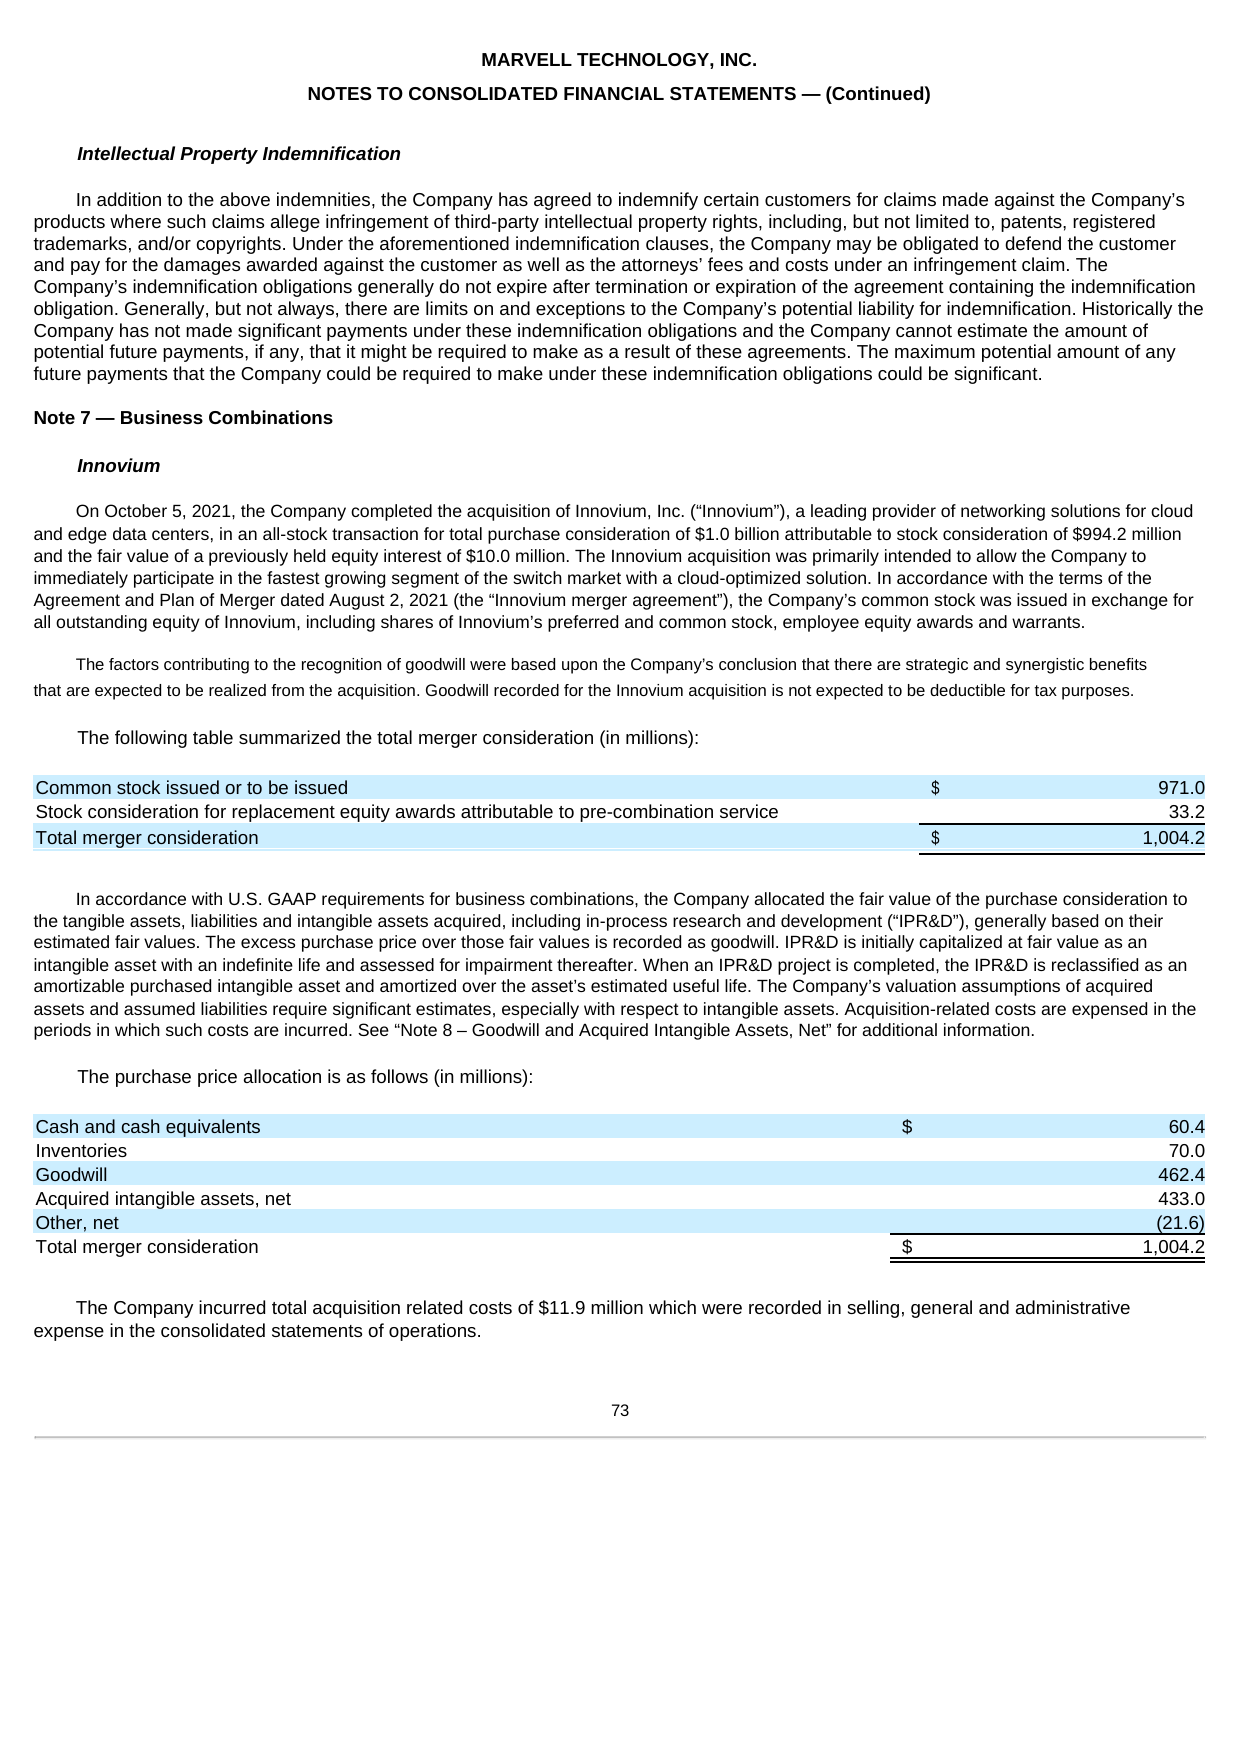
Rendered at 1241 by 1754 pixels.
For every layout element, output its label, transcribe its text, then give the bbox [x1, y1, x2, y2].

text MARVELL TECHNOLOGY, INC. [33, 49, 1205, 71]
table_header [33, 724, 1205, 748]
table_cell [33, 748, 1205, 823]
text Intellectual Property Indemnification [77, 142, 1205, 164]
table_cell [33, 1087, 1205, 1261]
text In addition to the above indemnities, the Company has agreed to indemnify certain customers for claims made against the Company’s products where such claims allege infringement of third-party intellectual property rights, including, but not limited to, patents, registered trademarks, and/or copyrights. Under the aforementioned indemnification clauses, the Company may be obligated to defend the customer and pay for the damages awarded against the customer as well as the attorneys’ fees and costs under an infringement claim. The Company’s indemnification obligations generally do not expire after termination or expiration of the agreement containing the indemnification obligation. Generally, but not always, there are limits on and exceptions to the Company’s potential liability for indemnification. Historically the Company has not made significant payments under these indemnification obligations and the Company cannot estimate the amount of potential future payments, if any, that it might be required to make as a result of these agreements. The maximum potential amount of any future payments that the Company could be required to make under these indemnification obligations could be significant. [33, 189, 1205, 384]
text NOTES TO CONSOLIDATED FINANCIAL STATEMENTS — (Continued) [33, 83, 1205, 104]
text The Company incurred total acquisition related costs of $11.9 million which were recorded in selling, general and administrative expense in the consolidated statements of operations. [33, 1297, 1155, 1342]
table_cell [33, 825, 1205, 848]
text On October 5, 2021, the Company completed the acquisition of Innovium, Inc. (“Innovium”), a leading provider of networking solutions for cloud and edge data centers, in an all-stock transaction for total purchase consideration of $1.0 billion attributable to stock consideration of $994.2 million and the fair value of a previously held equity interest of $10.0 million. The Innovium acquisition was primarily intended to allow the Company to immediately participate in the fastest growing segment of the switch market with a cloud-optimized solution. In accordance with the terms of the Agreement and Plan of Merger dated August 2, 2021 (the “Innovium merger agreement”), the Company’s common stock was issued in exchange for all outstanding equity of Innovium, including shares of Innovium’s preferred and common stock, employee equity awards and warrants. [33, 501, 1201, 632]
text In accordance with U.S. GAAP requirements for business combinations, the Company allocated the fair value of the purchase consideration to the tangible assets, liabilities and intangible assets acquired, including in-process research and development (“IPR&D”), generally based on their estimated fair values. The excess purchase price over those fair values is recorded as goodwill. IPR&D is initially capitalized at fair value as an intangible asset with an indefinite life and assessed for impairment thereafter. When an IPR&D project is completed, the IPR&D is reclassified as an amortizable purchased intangible asset and amortized over the asset’s estimated useful life. The Company’s valuation assumptions of acquired assets and assumed liabilities require significant estimates, especially with respect to intangible assets. Acquisition-related costs are expensed in the periods in which such costs are incurred. See “Note 8 – Goodwill and Acquired Intangible Assets, Net” for additional information. [33, 888, 1201, 1041]
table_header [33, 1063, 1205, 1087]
text Innovium [77, 455, 1205, 476]
text 73 [33, 1401, 1207, 1420]
text The factors contributing to the recognition of goodwill were based upon the Company’s conclusion that there are strategic and synergistic benefits that are expected to be realized from the acquisition. Goodwill recorded for the Innovium acquisition is not expected to be deductible for tax purposes. [33, 655, 1174, 700]
picture [32, 1433, 1207, 1441]
text Note 7 — Business Combinations [33, 406, 1205, 428]
